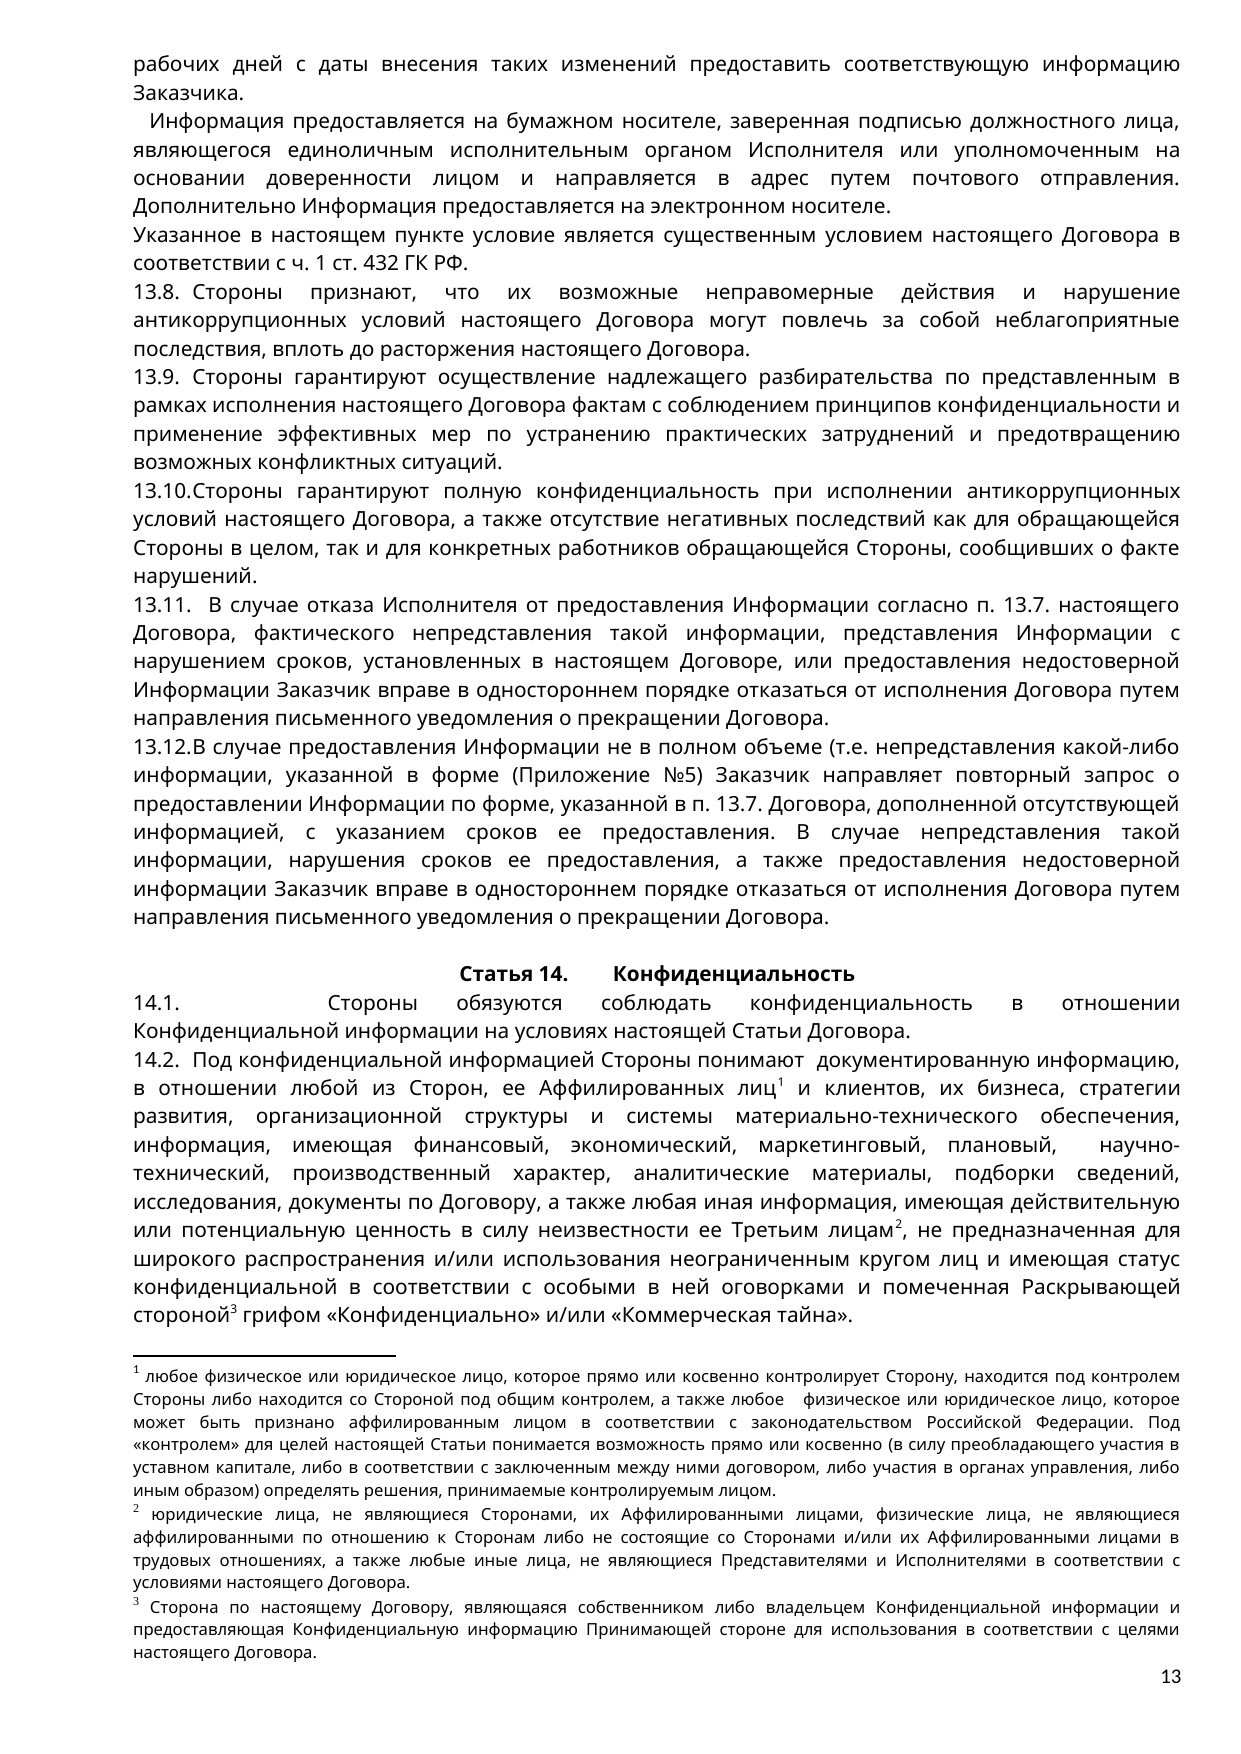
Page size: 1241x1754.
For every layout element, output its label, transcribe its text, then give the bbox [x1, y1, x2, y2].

text Информация предоставляется на бумажном носителе, заверенная подписью должностного лица, являющегося единоличным исполнительным органом Исполнителя или уполномоченным на основании доверенности лицом и направляется в адрес путем почтового отправления. Дополнительно Информация предоставляется на электронном носителе. [133, 106, 1181, 220]
list Стороны признают, что их возможные неправомерные действия и нарушение антикоррупционных условий настоящего Договора могут повлечь за собой неблагоприятные последствия, вплоть до расторжения настоящего Договора. [133, 277, 1181, 362]
list Стороны гарантируют осуществление надлежащего разбирательства по представленным в рамках исполнения настоящего Договора фактам с соблюдением принципов конфиденциальности и применение эффективных мер по устранению практических затруднений и предотвращению возможных конфликтных ситуаций. [133, 362, 1181, 476]
list Стороны гарантируют полную конфиденциальность при исполнении антикоррупционных условий настоящего Договора, а также отсутствие негативных последствий как для обращающейся Стороны в целом, так и для конкретных работников обращающейся Стороны, сообщивших о факте нарушений. [133, 476, 1181, 590]
list В случае предоставления Информации не в полном объеме (т.е. непредставления какой-либо информации, указанной в форме (Приложение №5) Заказчик направляет повторный запрос о предоставлении Информации по форме, указанной в п. 13.7. Договора, дополненной отсутствующей информацией, с указанием сроков ее предоставления. В случае непредставления такой информации, нарушения сроков ее предоставления, а также предоставления недостоверной информации Заказчик вправе в одностороннем порядке отказаться от исполнения Договора путем направления письменного уведомления о прекращении Договора. [133, 732, 1181, 931]
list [133, 49, 1181, 106]
list Стороны обязуются соблюдать конфиденциальность в отношении Конфиденциальной информации на условиях настоящей Статьи Договора. [133, 988, 1181, 1045]
list В случае отказа Исполнителя от предоставления Информации согласно п. 13.7. настоящего Договора, фактического непредставления такой информации, представления Информации с нарушением сроков, установленных в настоящем Договоре, или предоставления недостоверной Информации Заказчик вправе в одностороннем порядке отказаться от исполнения Договора путем направления письменного уведомления о прекращении Договора. [133, 590, 1181, 732]
subtitle Конфиденциальность [133, 959, 1181, 988]
list Указанное в настоящем пункте условие является существенным условием настоящего Договора в соответствии с ч. 1 ст. 432 ГК РФ. [133, 220, 1181, 277]
list Под конфиденциальной информацией Стороны понимают документированную информацию, в отношении любой из Сторон, ее Аффилированных лиц и клиентов, их бизнеса, стратегии развития, организационной структуры и системы материально-технического обеспечения, информация, имеющая финансовый, экономический, маркетинговый, плановый, научно-технический, производственный характер, аналитические материалы, подборки сведений, исследования, документы по Договору, а также любая иная информация, имеющая действительную или потенциальную ценность в силу неизвестности ее Третьим лицам, не предназначенная для широкого распространения и/или использования неограниченным кругом лиц и имеющая статус конфиденциальной в соответствии с особыми в ней оговорками и помеченная Раскрывающей стороной грифом «Конфиденциально» и/или «Коммерческая тайна». [133, 1045, 1181, 1329]
